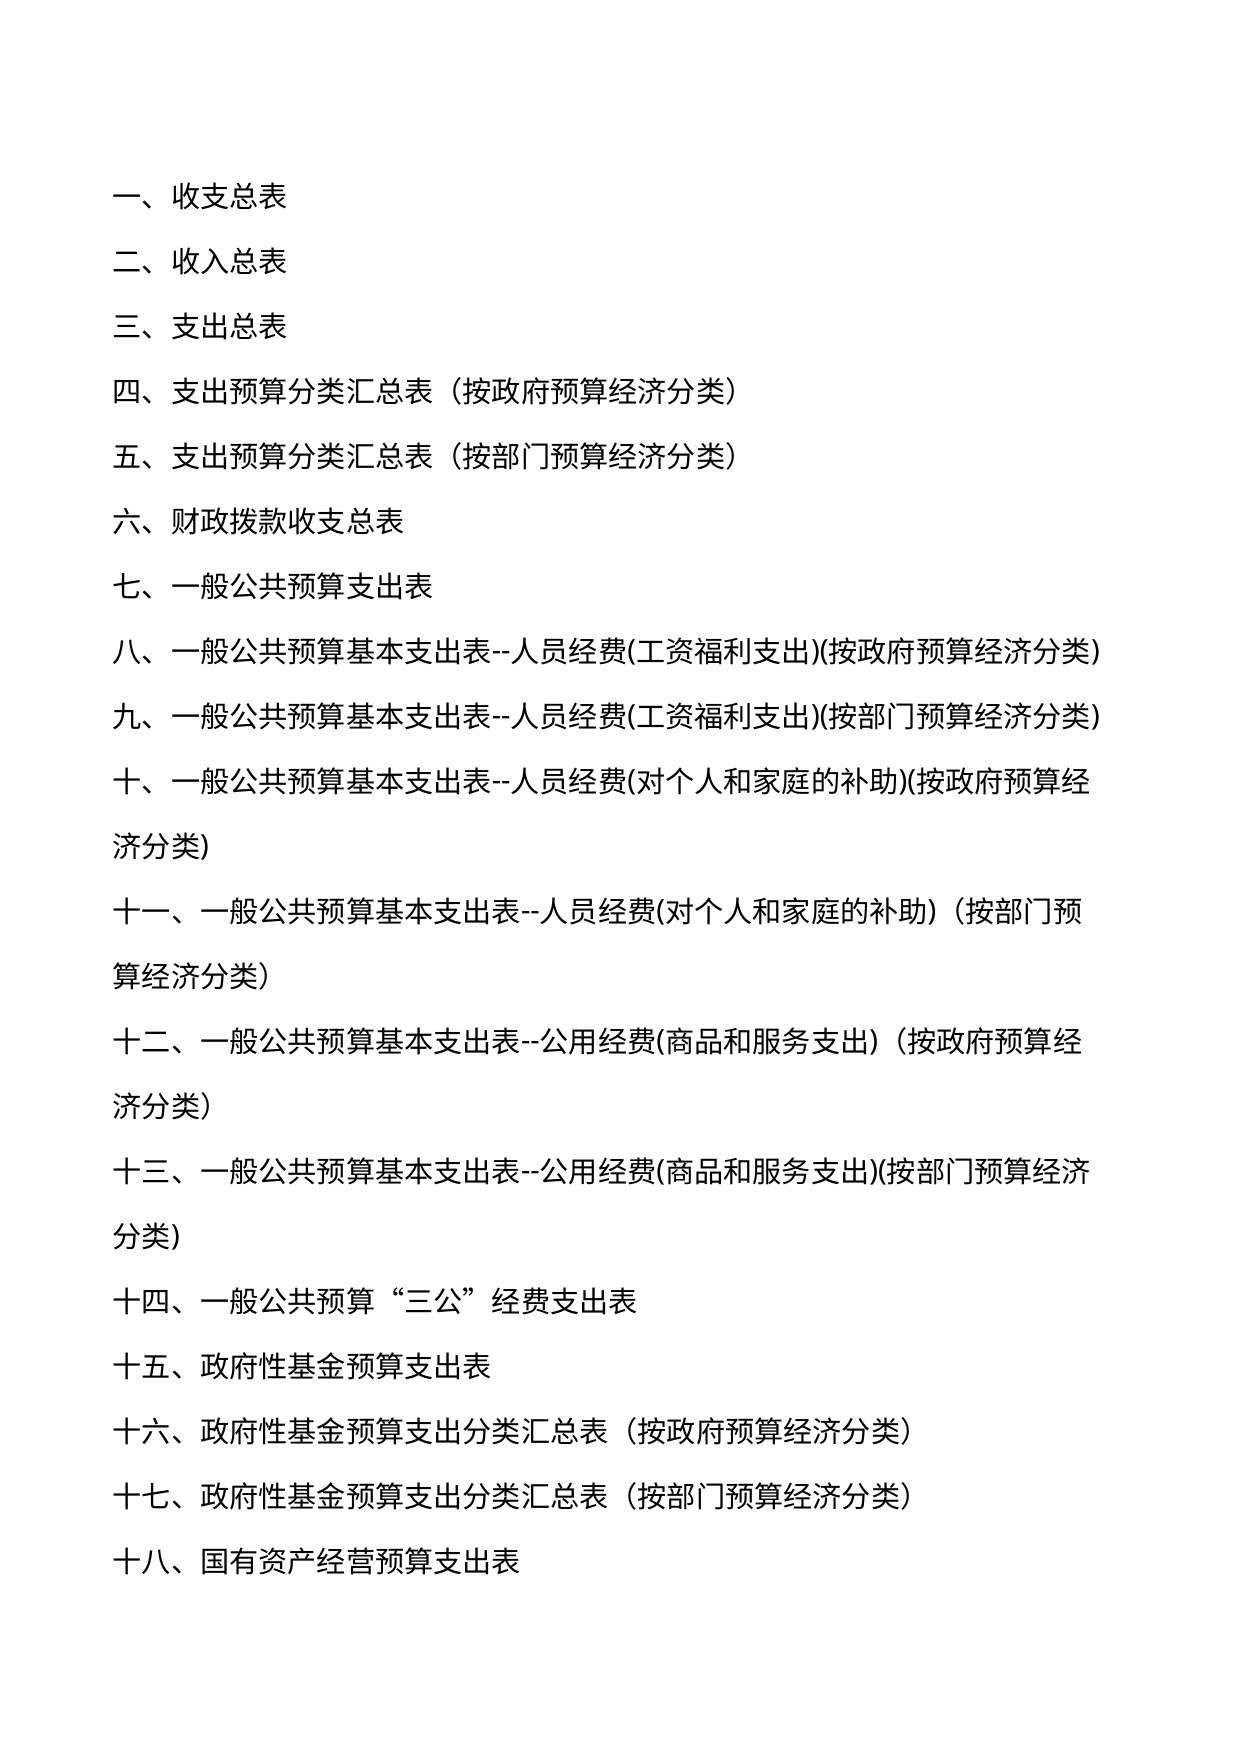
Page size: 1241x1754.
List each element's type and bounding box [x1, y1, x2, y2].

table_cell [101, 162, 1116, 1592]
